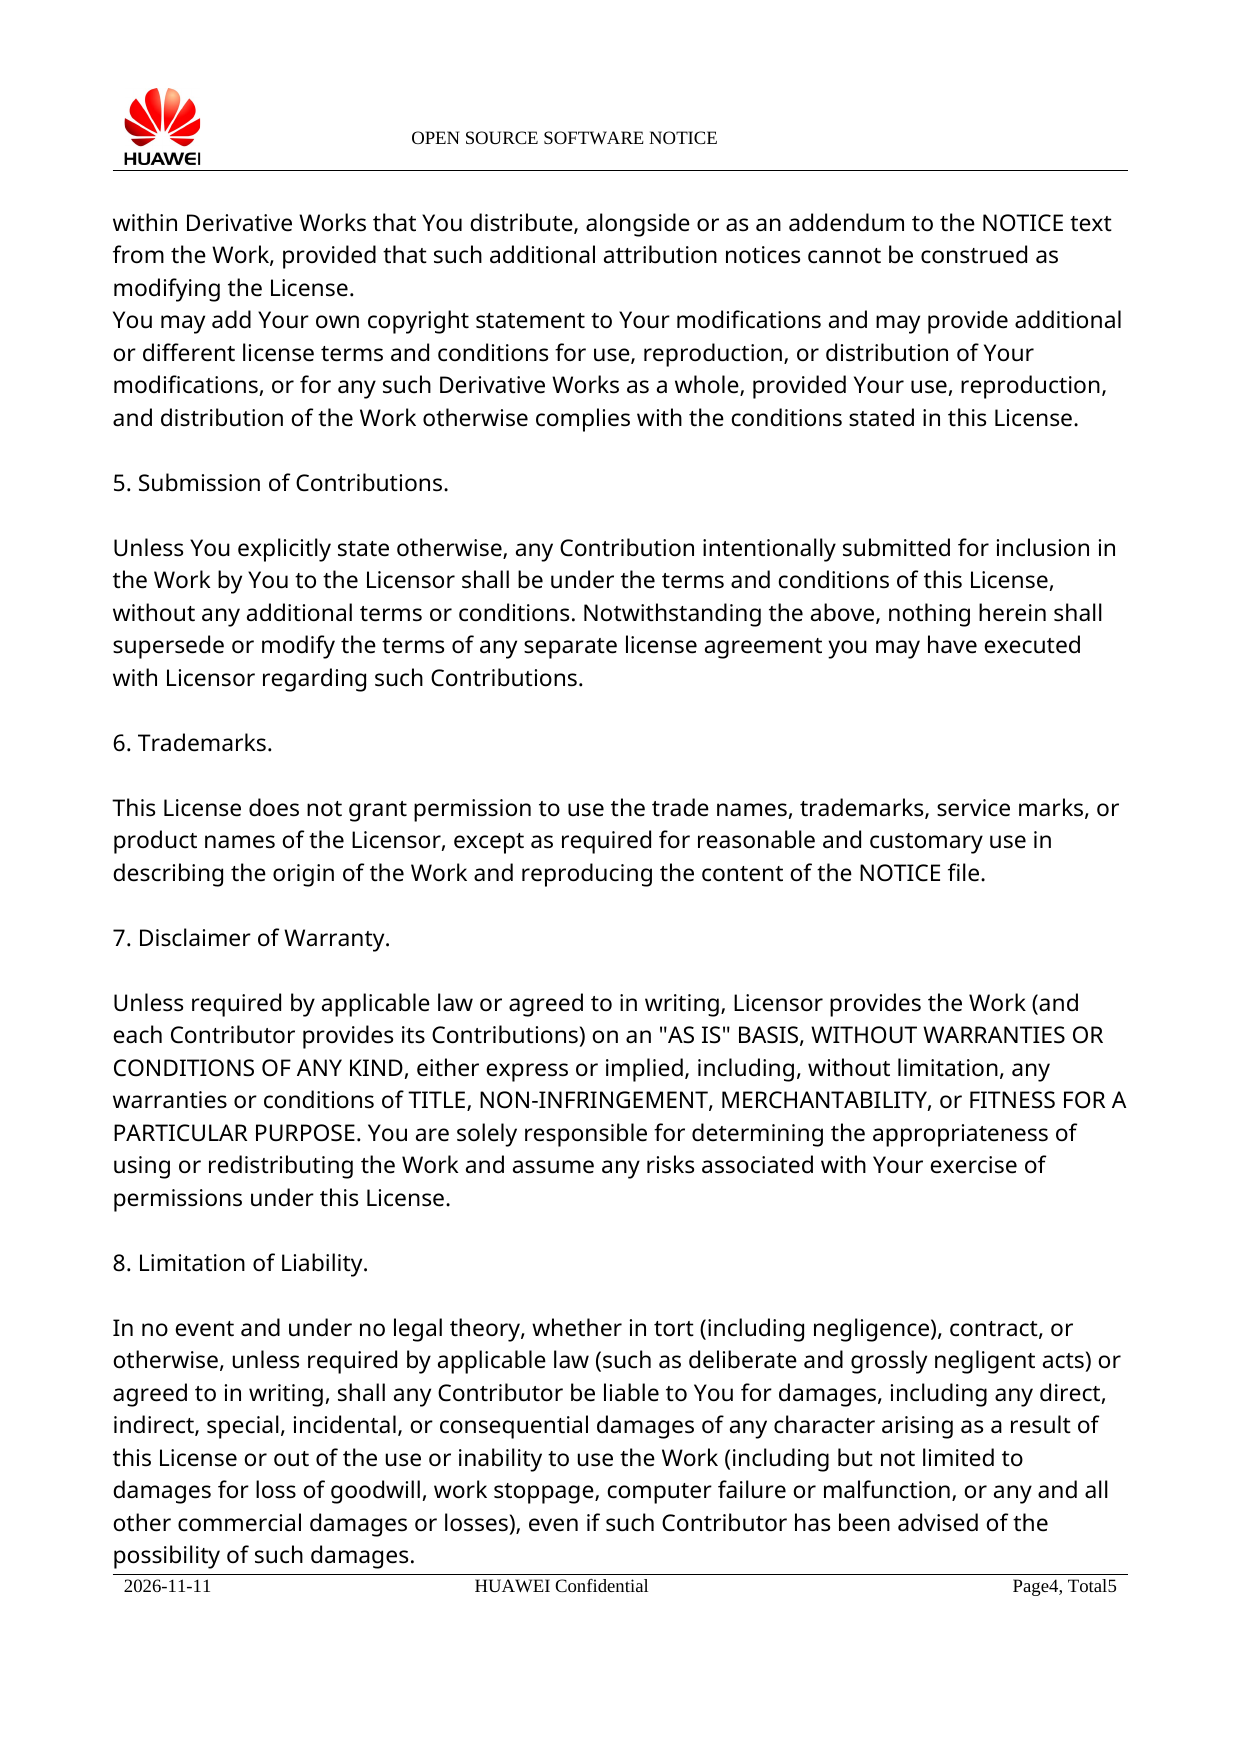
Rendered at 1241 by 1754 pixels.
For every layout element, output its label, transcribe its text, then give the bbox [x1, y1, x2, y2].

text This License does not grant permission to use the trade names, trademarks, service marks, or product names of the Licensor, except as required for reasonable and customary use in describing the origin of the Work and reproducing the content of the NOTICE file. [112, 791, 1128, 889]
text In no event and under no legal theory, whether in tort (including negligence), contract, or otherwise, unless required by applicable law (such as deliberate and grossly negligent acts) or agreed to in writing, shall any Contributor be liable to You for damages, including any direct, indirect, special, incidental, or consequential damages of any character arising as a result of this License or out of the use or inability to use the Work (including but not limited to damages for loss of goodwill, work stoppage, computer failure or malfunction, or any and all other commercial damages or losses), even if such Contributor has been advised of the possibility of such damages. [112, 1311, 1128, 1571]
text 5. Submission of Contributions. [112, 466, 1128, 499]
text Unless required by applicable law or agreed to in writing, Licensor provides the Work (and each Contributor provides its Contributions) on an "AS IS" BASIS, WITHOUT WARRANTIES OR CONDITIONS OF ANY KIND, either express or implied, including, without limitation, any warranties or conditions of TITLE, NON-INFRINGEMENT, MERCHANTABILITY, or FITNESS FOR A PARTICULAR PURPOSE. You are solely responsible for determining the appropriateness of using or redistributing the Work and assume any risks associated with Your exercise of permissions under this License. [112, 986, 1128, 1214]
text You may add Your own copyright statement to Your modifications and may provide additional or different license terms and conditions for use, reproduction, or distribution of Your modifications, or for any such Derivative Works as a whole, provided Your use, reproduction, and distribution of the Work otherwise complies with the conditions stated in this License. [112, 304, 1128, 434]
text 6. Trademarks. [112, 726, 1128, 759]
text 8. Limitation of Liability. [112, 1246, 1128, 1279]
picture [124, 88, 201, 165]
text Unless You explicitly state otherwise, any Contribution intentionally submitted for inclusion in the Work by You to the Licensor shall be under the terms and conditions of this License, without any additional terms or conditions. Notwithstanding the above, nothing herein shall supersede or modify the terms of any separate license agreement you may have executed with Licensor regarding such Contributions. [112, 531, 1128, 694]
text 7. Disclaimer of Warranty. [112, 921, 1128, 954]
